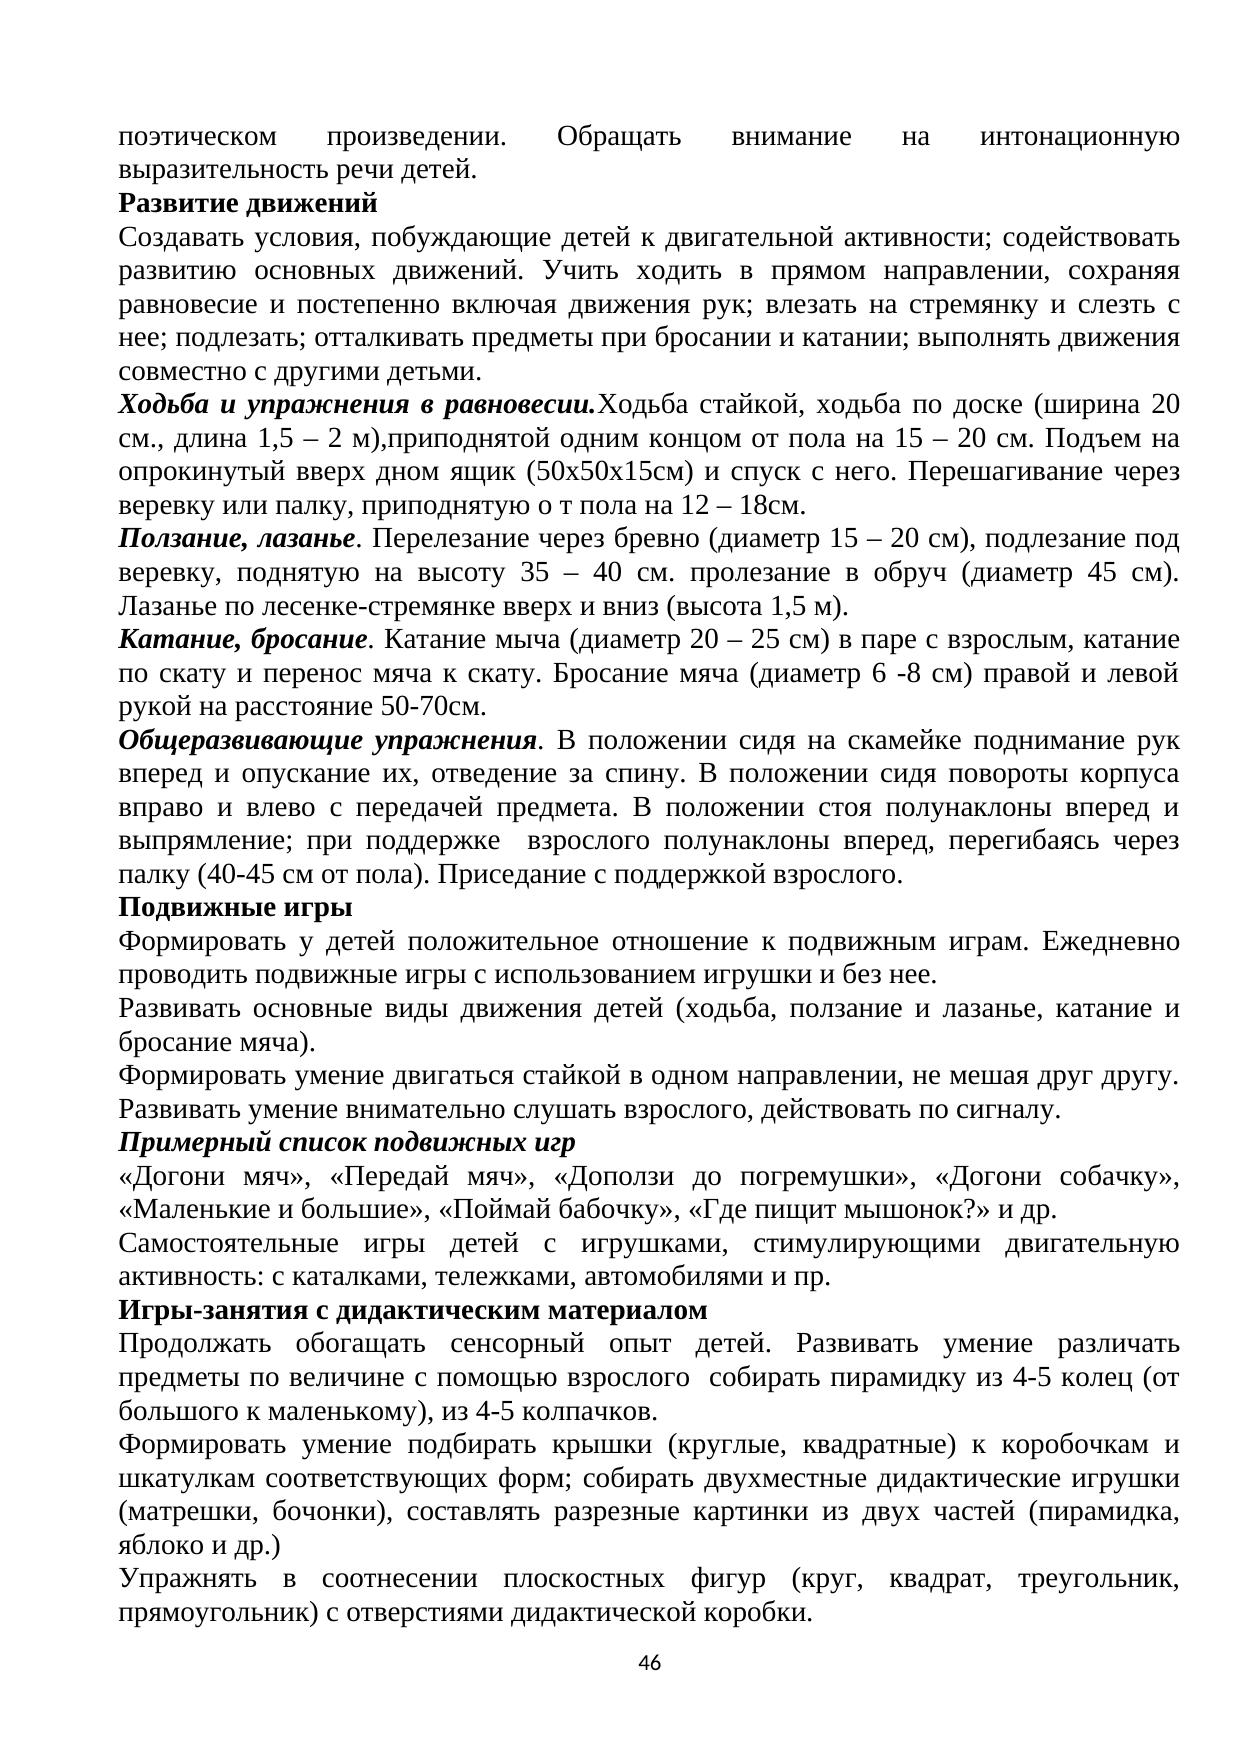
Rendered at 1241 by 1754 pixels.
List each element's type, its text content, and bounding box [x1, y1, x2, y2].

text Формировать умение подбирать крышки (круглые, квадратные) к коробочкам и шкатулкам соответствующих форм; собирать двухместные дидактические игрушки (матрешки, бочонки), составлять разрезные картинки из двух частей (пирамидка, яблоко и др.) [118, 1426, 1181, 1560]
text Ползание, лазанье. Перелезание через бревно (диаметр 15 – 20 см), подлезание под веревку, поднятую на высоту 35 – 40 см. пролезание в обруч (диаметр 45 см). Лазанье по лесенке-стремянке вверх и вниз (высота 1,5 м). [118, 521, 1181, 621]
text Примерный список подвижных игр [118, 1124, 1181, 1158]
text Игры-занятия с дидактическим материалом [118, 1292, 1181, 1326]
text Общеразвивающие упражнения. В положении сидя на скамейке поднимание рук вперед и опускание их, отведение за спину. В положении сидя повороты корпуса вправо и влево с передачей предмета. В положении стоя полунаклоны вперед и выпрямление; при поддержке взрослого полунаклоны вперед, перегибаясь через палку (40-45 см от пола). Приседание с поддержкой взрослого. [118, 722, 1181, 889]
text Подвижные игры [118, 889, 1181, 923]
text Развитие движений [118, 185, 1181, 219]
text Катание, бросание. Катание мыча (диаметр 20 – 25 см) в паре с взрослым, катание по скату и перенос мяча к скату. Бросание мяча (диаметр 6 -8 см) правой и левой рукой на расстояние 50-70см. [118, 621, 1181, 722]
text «Догони мяч», «Передай мяч», «Доползи до погремушки», «Догони собачку», «Маленькие и большие», «Поймай бабочку», «Где пищит мышонок?» и др. [118, 1158, 1181, 1225]
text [118, 118, 1181, 185]
text Самостоятельные игры детей с игрушками, стимулирующими двигательную активность: с каталками, тележками, автомобилями и пр. [118, 1225, 1181, 1292]
text Развивать основные виды движения детей (ходьба, ползание и лазанье, катание и бросание мяча). [118, 990, 1181, 1057]
text Создавать условия, побуждающие детей к двигательной активности; содействовать развитию основных движений. Учить ходить в прямом направлении, сохраняя равновесие и постепенно включая движения рук; влезать на стремянку и слезть с нее; подлезать; отталкивать предметы при бросании и катании; выполнять движения совместно с другими детьми. [118, 219, 1181, 386]
text Формировать умение двигаться стайкой в одном направлении, не мешая друг другу. Развивать умение внимательно слушать взрослого, действовать по сигналу. [118, 1057, 1181, 1124]
text Формировать у детей положительное отношение к подвижным играм. Ежедневно проводить подвижные игры с использованием игрушки и без нее. [118, 923, 1181, 990]
text Ходьба и упражнения в равновесии.Ходьба стайкой, ходьба по доске (ширина 20 см., длина 1,5 – 2 м),приподнятой одним концом от пола на 15 – 20 см. Подъем на опрокинутый вверх дном ящик (50х50х15см) и спуск с него. Перешагивание через веревку или палку, приподнятую о т пола на 12 – 18см. [118, 386, 1181, 521]
text Продолжать обогащать сенсорный опыт детей. Развивать умение различать предметы по величине с помощью взрослого собирать пирамидку из 4-5 колец (от большого к маленькому), из 4-5 колпачков. [118, 1326, 1181, 1426]
text Упражнять в соотнесении плоскостных фигур (круг, квадрат, треугольник, прямоугольник) с отверстиями дидактической коробки. [118, 1560, 1181, 1627]
